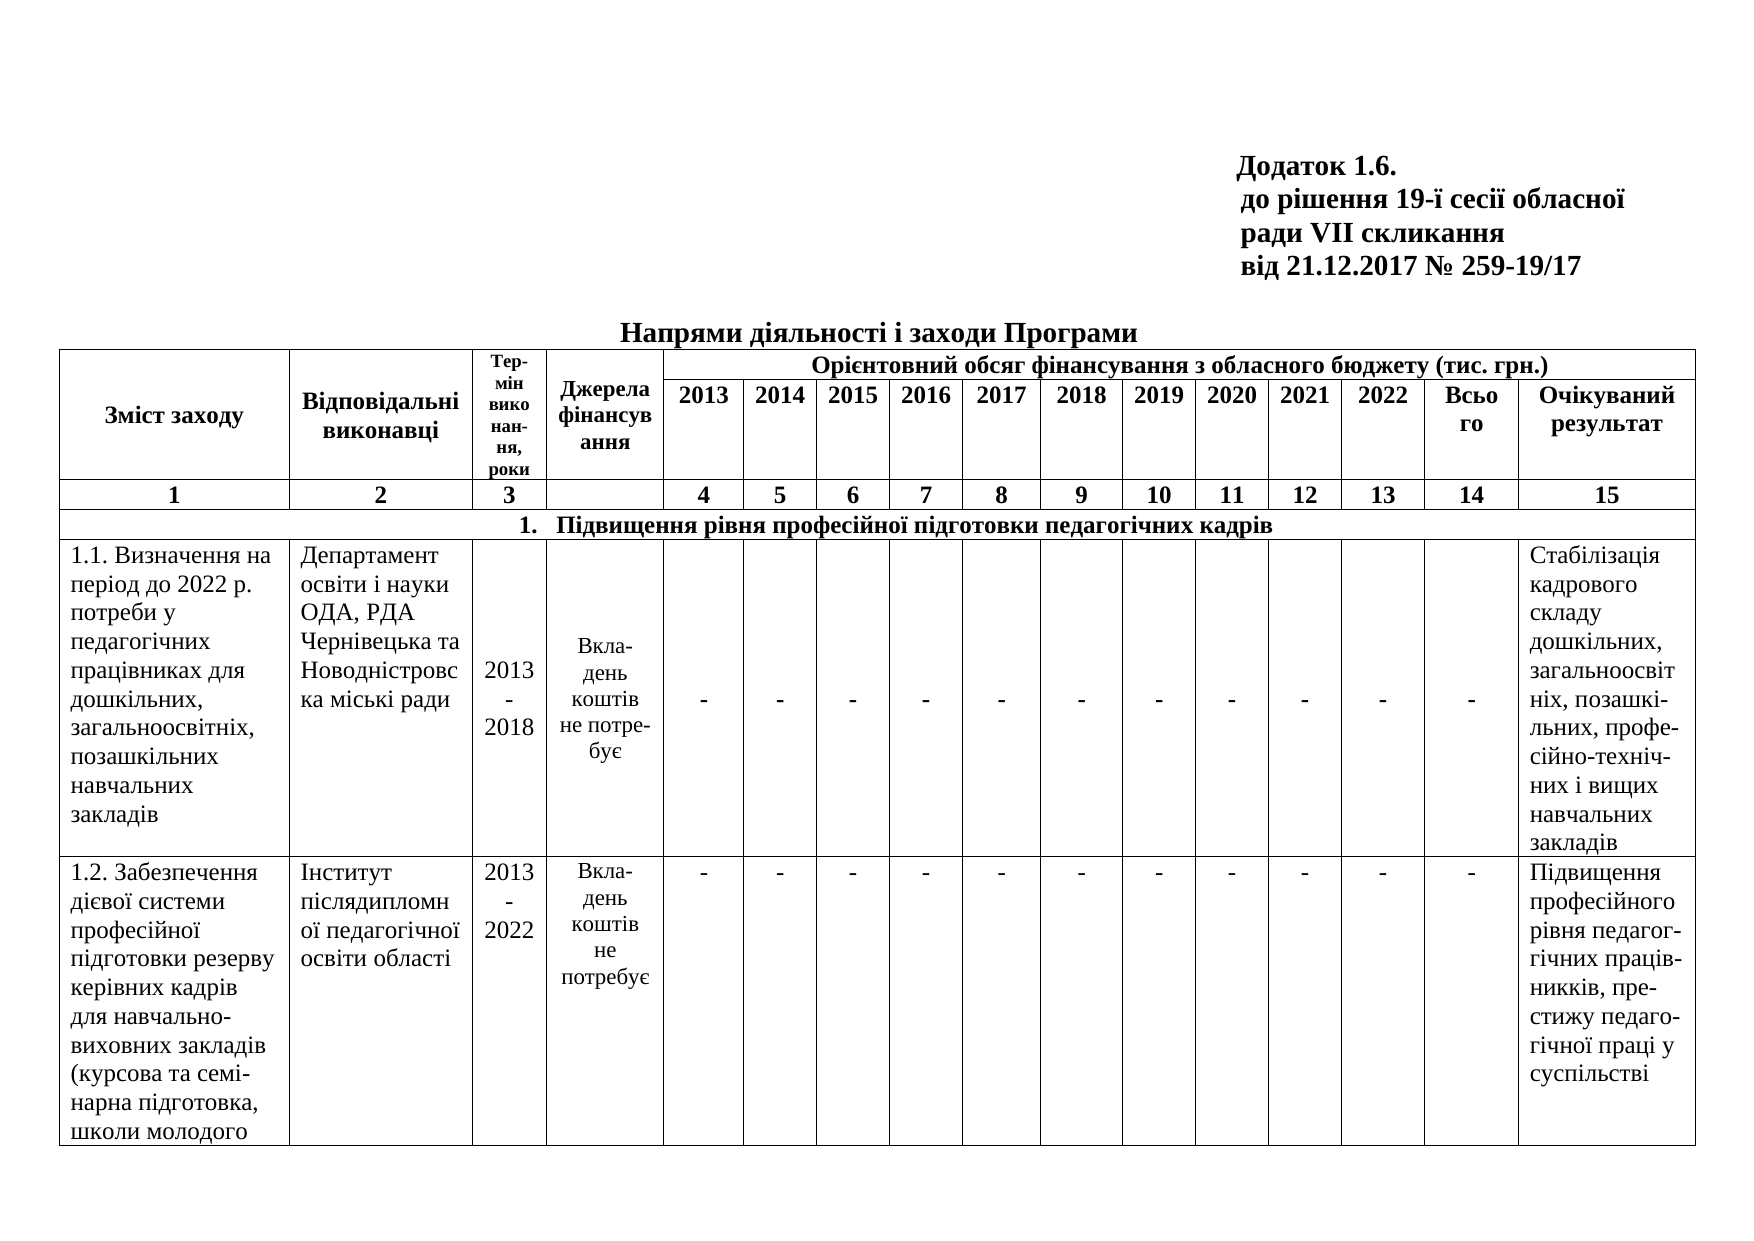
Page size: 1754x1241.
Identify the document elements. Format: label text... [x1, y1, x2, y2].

table_cell 2020 [1196, 380, 1268, 479]
text від 21.12.2017 № 259-19/17 [1240, 248, 1636, 282]
table_cell 2018 [1041, 380, 1122, 479]
table_cell 3 [473, 480, 546, 509]
table_cell 2022 [1342, 380, 1424, 479]
table_cell - [1269, 540, 1341, 856]
table_cell - [1425, 540, 1518, 856]
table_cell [1519, 857, 1695, 1145]
table_cell - [1196, 540, 1268, 856]
table_cell Підвищення рівня професійної підготовки педагогічних кадрів [60, 510, 1695, 539]
table_cell 1.1. Визначення на період до 2022 р. потреби у педагогічних працівниках для дошкільних, загальноосвітніх, позашкільних навчальних закладів [60, 540, 289, 856]
table_cell 4 [664, 480, 743, 509]
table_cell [60, 857, 289, 1145]
table_cell - [1123, 540, 1195, 856]
table_cell 2 [290, 480, 472, 509]
table_cell 2013-2022 [473, 857, 546, 1145]
table_cell 5 [744, 480, 816, 509]
table_cell 2019 [1123, 380, 1195, 479]
text до рішення 19-ї сесії обласної ради VІІ скликання [1240, 181, 1636, 248]
table_cell - [1342, 857, 1424, 1145]
table_cell - [817, 857, 889, 1145]
table_cell - [1269, 857, 1341, 1145]
table_cell - [890, 857, 962, 1145]
table_cell - [1041, 857, 1122, 1145]
table_cell 1 [60, 480, 289, 509]
table_cell Очікуваний результат [1519, 380, 1695, 479]
table_cell 6 [817, 480, 889, 509]
table_cell - [1342, 540, 1424, 856]
table_cell - [1196, 857, 1268, 1145]
table_cell 2017 [963, 380, 1040, 479]
table_cell - [817, 540, 889, 856]
table_cell Стабілізація кадрового складу дошкільних, загальноосвітніх, позашкі-льних, профе-сійно-техніч-них і вищих навчальних закладів [1519, 540, 1695, 856]
table_cell - [1123, 857, 1195, 1145]
table_cell - [664, 857, 743, 1145]
table_cell 2013- 2018 [473, 540, 546, 856]
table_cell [290, 857, 472, 1145]
table_cell 14 [1425, 480, 1518, 509]
table_header Орієнтовний обсяг фінансування з обласного бюджету (тис. грн.) [664, 350, 1695, 379]
table_cell Всьо го [1425, 380, 1518, 479]
table_cell 12 [1269, 480, 1341, 509]
table_header Відповідальні виконавці [290, 350, 472, 479]
table_cell 2014 [744, 380, 816, 479]
table_cell 2013 [664, 380, 743, 479]
table_cell 2016 [890, 380, 962, 479]
table_cell 2021 [1269, 380, 1341, 479]
table_cell 13 [1342, 480, 1424, 509]
table_cell - [963, 857, 1040, 1145]
table_cell 15 [1519, 480, 1695, 509]
table_cell 9 [1041, 480, 1122, 509]
table_cell 2015 [817, 380, 889, 479]
table_cell - [1425, 857, 1518, 1145]
table_cell [547, 480, 663, 509]
text Напрями діяльності і заходи Програми [59, 315, 1692, 349]
table_cell 10 [1123, 480, 1195, 509]
table_cell 8 [963, 480, 1040, 509]
table_header Тер-мін виконан-ня, роки [473, 350, 546, 479]
table_header Джерела фінансування [547, 350, 663, 479]
table_cell - [1041, 540, 1122, 856]
table_header Зміст заходу [60, 350, 289, 479]
table_cell 7 [890, 480, 962, 509]
table_cell - [890, 540, 962, 856]
text Додаток 1.6. [1236, 148, 1636, 181]
table_cell - [664, 540, 743, 856]
table_cell - [744, 540, 816, 856]
table_cell - [744, 857, 816, 1145]
table_cell - [963, 540, 1040, 856]
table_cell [547, 857, 663, 1145]
table_cell 11 [1196, 480, 1268, 509]
table_cell Департамент освіти і науки ОДА, РДА Чернівецька та Новодністровска міські ради [290, 540, 472, 856]
table_cell Вкла-день коштів не потре-бує [547, 540, 663, 856]
